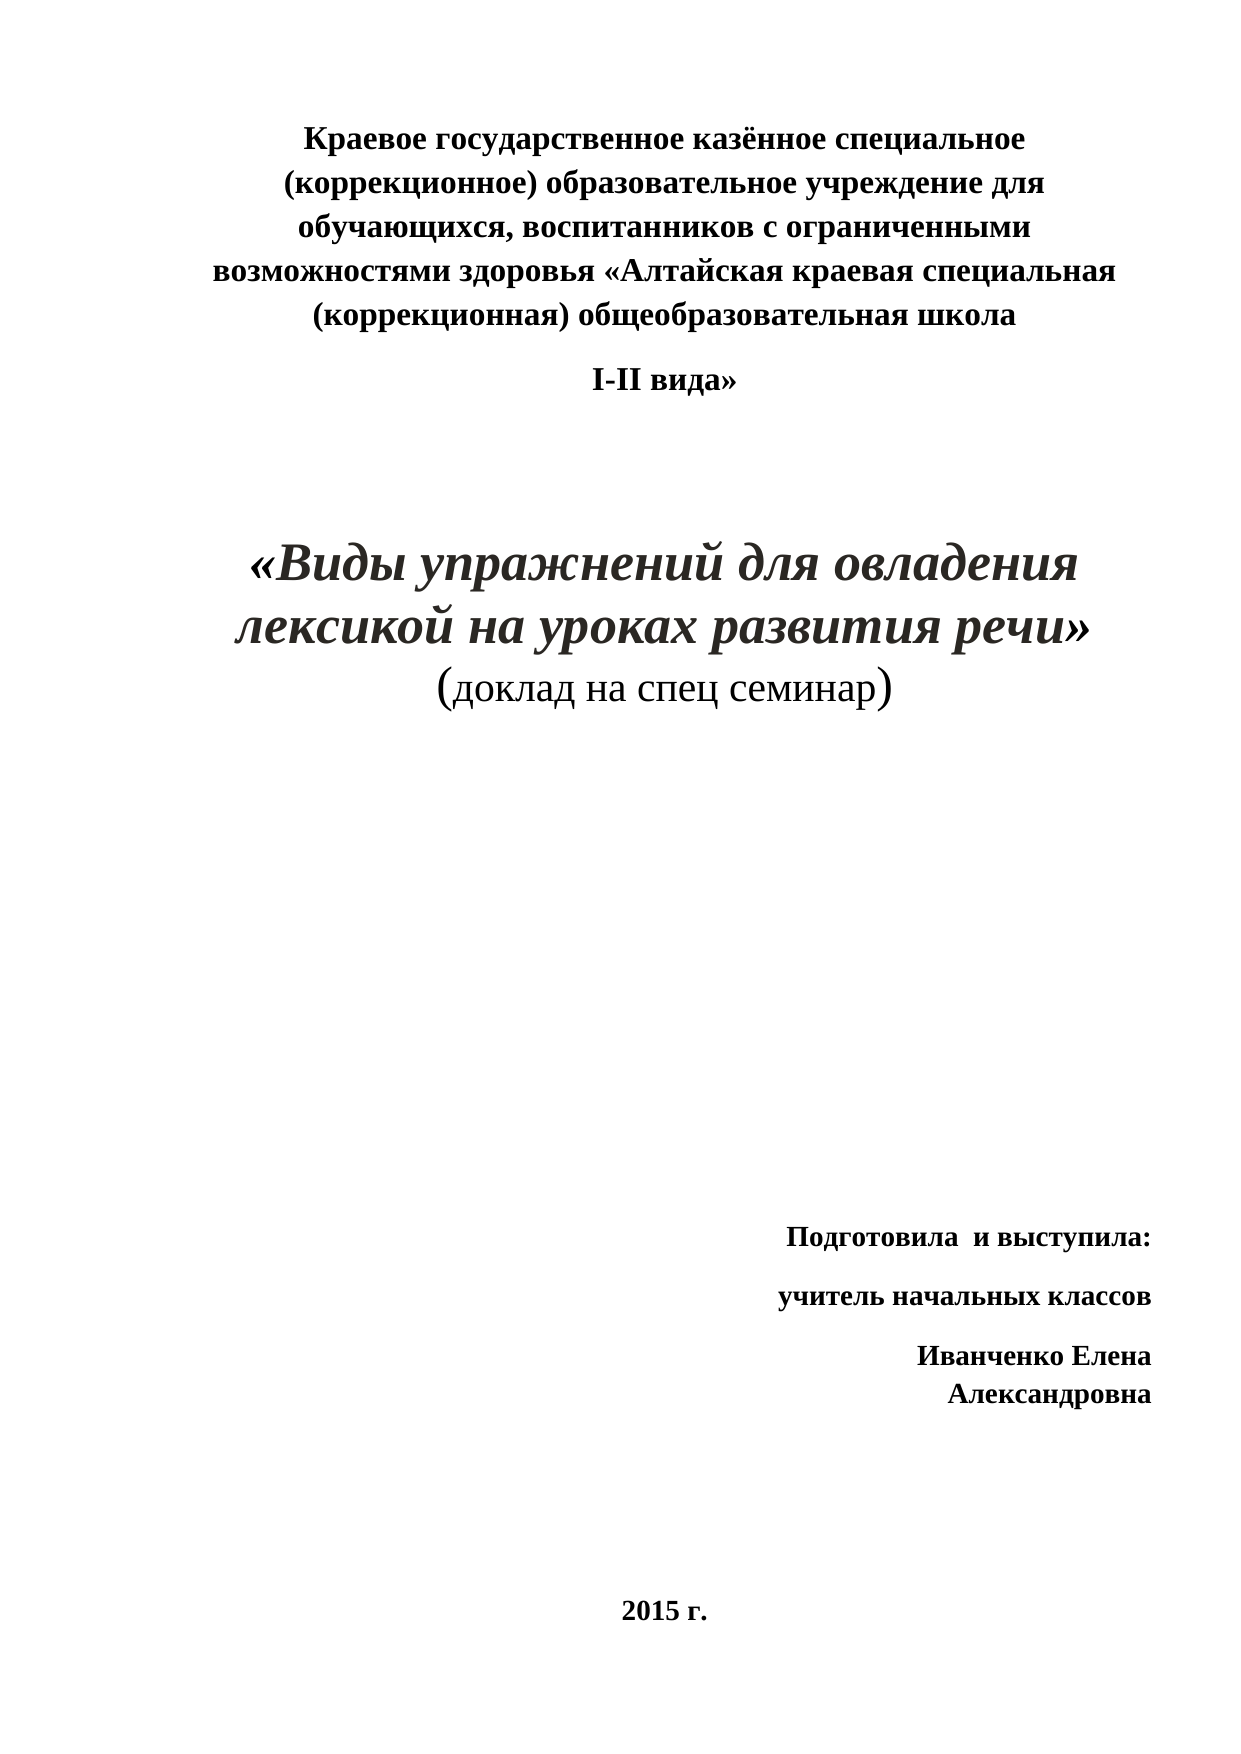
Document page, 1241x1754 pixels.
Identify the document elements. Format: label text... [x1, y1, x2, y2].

text Краевое государственное казённое специальное (коррекционное) образовательное учреждение для обучающихся, воспитанников с ограниченными возможностями здоровья «Алтайская краевая специальная (коррекционная) общеобразовательная школа [177, 118, 1152, 333]
text учитель начальных классов [177, 1278, 1152, 1312]
text Подготовила и выступила: [177, 1219, 1152, 1252]
text Иванченко Елена Александровна [177, 1338, 1152, 1410]
text «Виды упражнений для овладения лексикой на уроках развития речи» [177, 530, 1152, 655]
text (доклад на спец семинар) [177, 655, 1152, 712]
text I-II вида» [177, 359, 1152, 398]
text 2015 г. [177, 1593, 1152, 1626]
